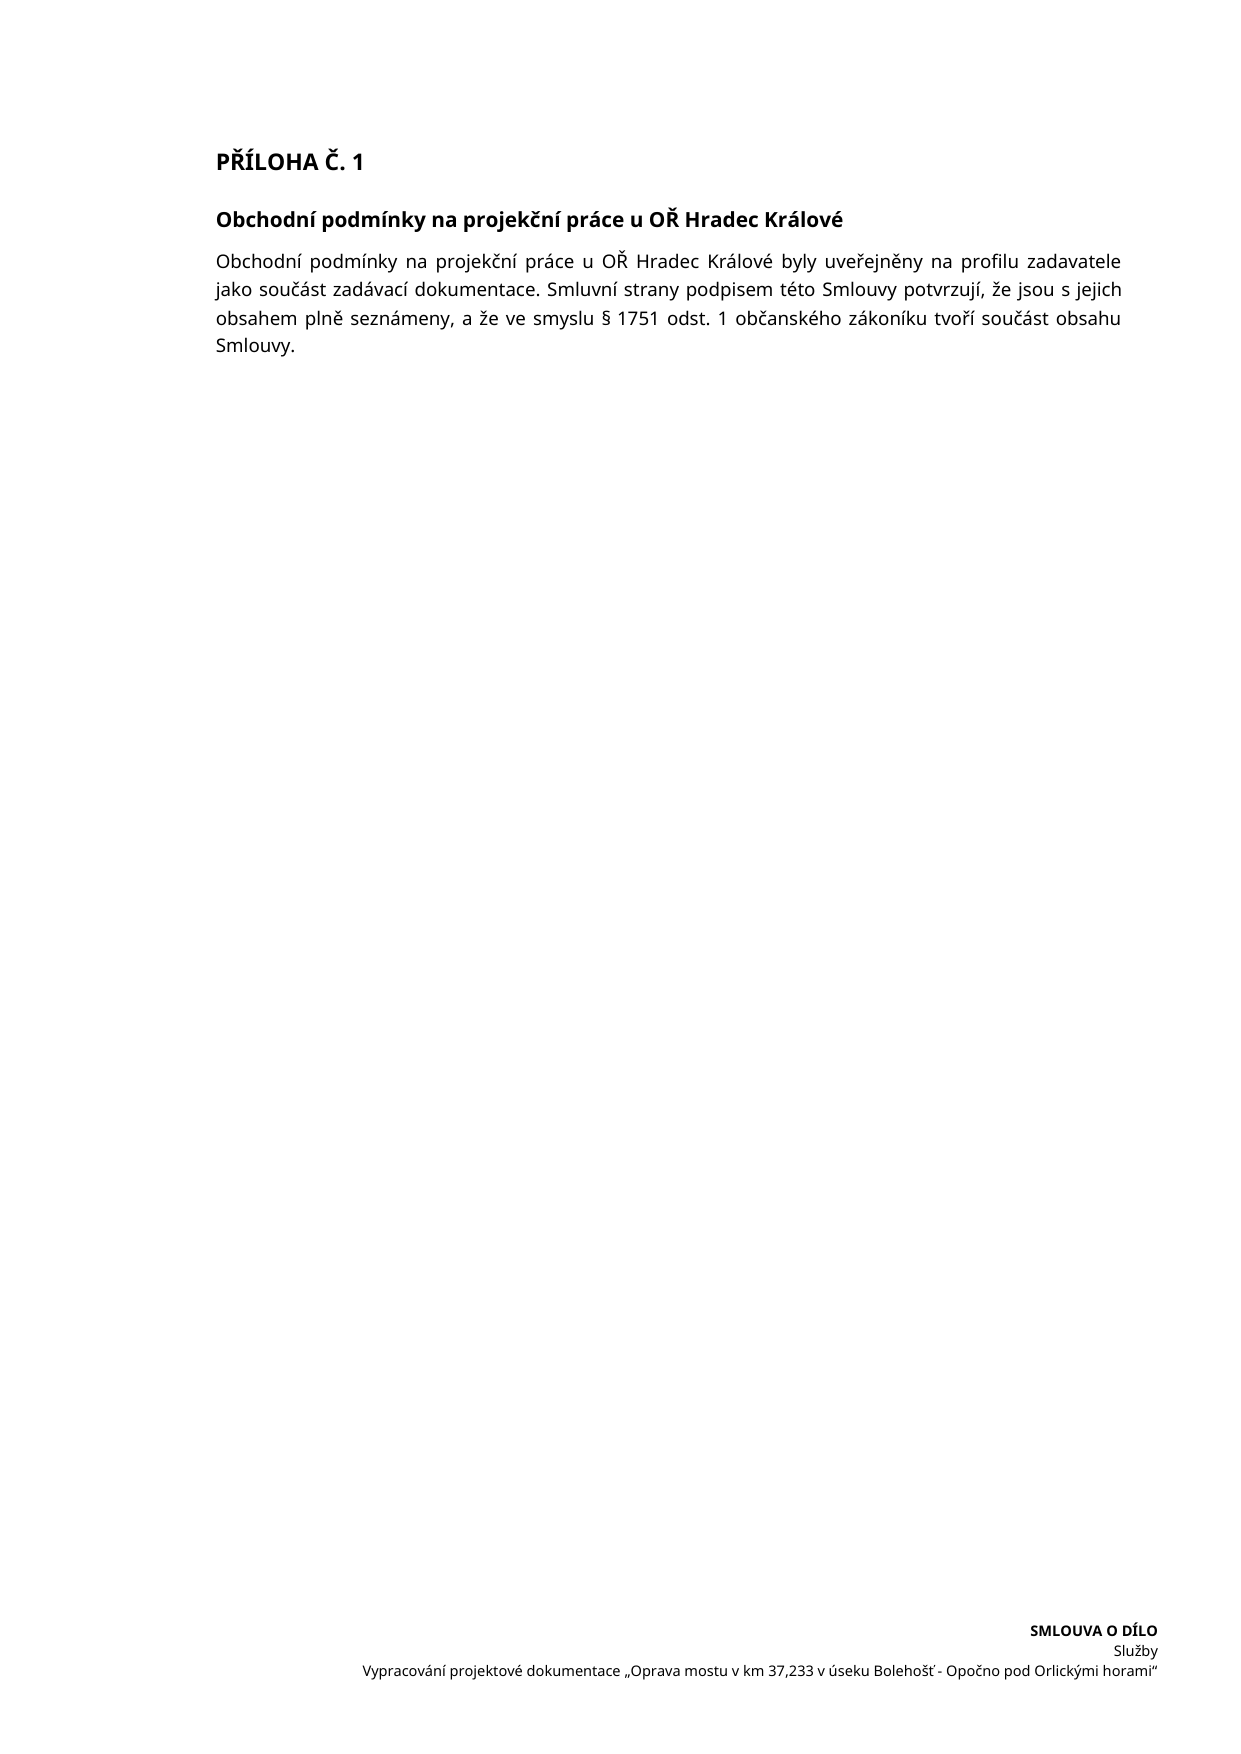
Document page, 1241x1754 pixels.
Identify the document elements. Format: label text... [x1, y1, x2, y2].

text Příloha č. 1 [216, 146, 1122, 177]
text Obchodní podmínky na projekční práce u OŘ Hradec Králové [216, 205, 1122, 233]
text Obchodní podmínky na projekční práce u OŘ Hradec Králové byly uveřejněny na profilu zadavatele jako součást zadávací dokumentace. Smluvní strany podpisem této Smlouvy potvrzují, že jsou s jejich obsahem plně seznámeny, a že ve smyslu § 1751 odst. 1 občanského zákoníku tvoří součást obsahu Smlouvy. [216, 249, 1122, 358]
